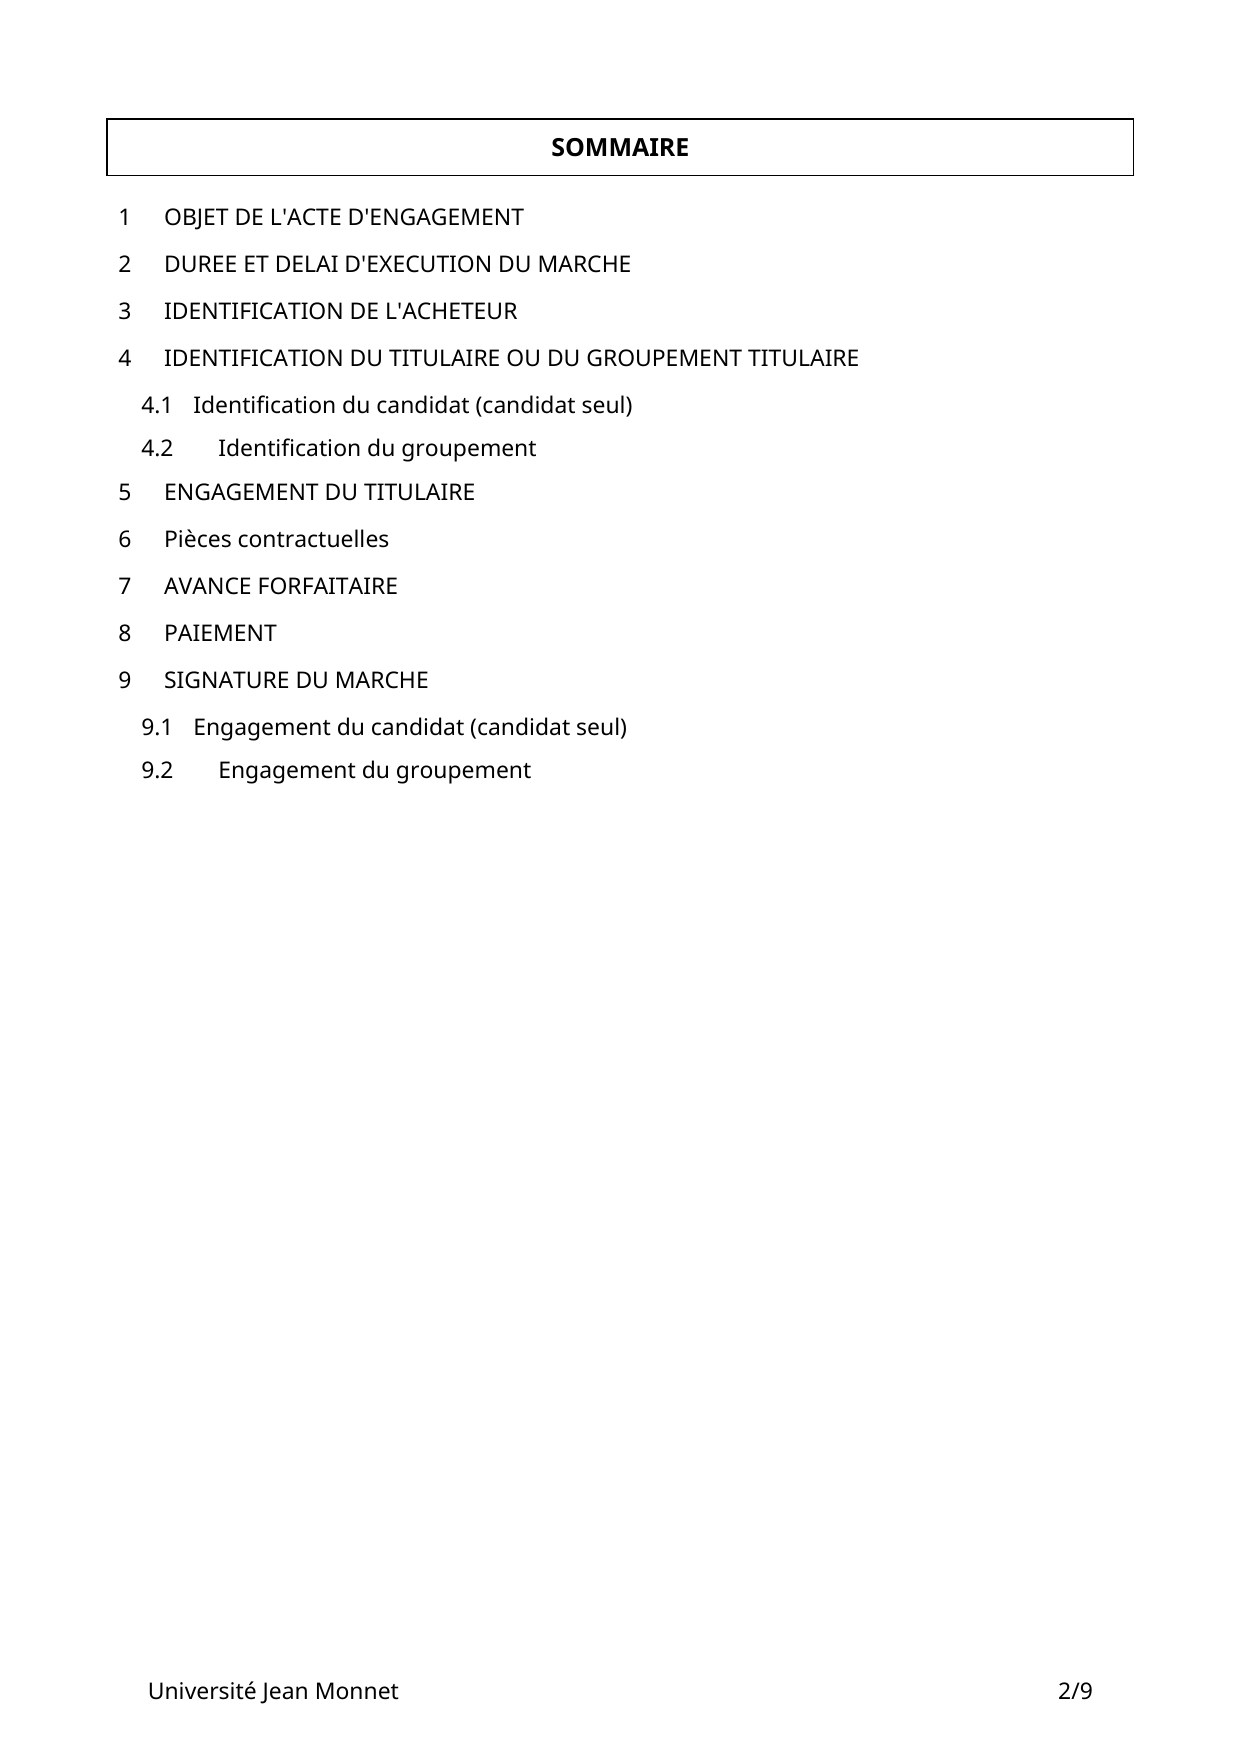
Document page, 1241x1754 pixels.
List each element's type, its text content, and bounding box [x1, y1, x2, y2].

text 4.1 Identification du candidat (candidat seul) 3 [141, 389, 1096, 420]
text 6 Pièces contractuelles 6 [118, 523, 1096, 554]
text 5 ENGAGEMENT DU TITULAIRE 6 [118, 476, 1096, 507]
text 9.1 Engagement du candidat (candidat seul) 6 [141, 711, 1096, 742]
text 1 OBJET DE L'ACTE D'ENGAGEMENT 3 [118, 201, 1096, 232]
text 8 PAIEMENT 6 [118, 617, 1096, 648]
text 4.2 Identification du groupement 5 [141, 432, 1096, 464]
text 2 DUREE ET DELAI D'EXECUTION DU MARCHE 3 [118, 248, 1096, 279]
text SOMMAIRE [108, 120, 1133, 175]
text 9 SIGNATURE DU MARCHE 6 [118, 664, 1096, 695]
text 3 IDENTIFICATION DE L'ACHETEUR 3 [118, 295, 1096, 326]
text 4 IDENTIFICATION DU TITULAIRE OU DU GROUPEMENT TITULAIRE 3 [118, 342, 1096, 373]
text 7 AVANCE FORFAITAIRE 6 [118, 570, 1096, 601]
text 9.2 Engagement du groupement 7 [141, 754, 1096, 786]
